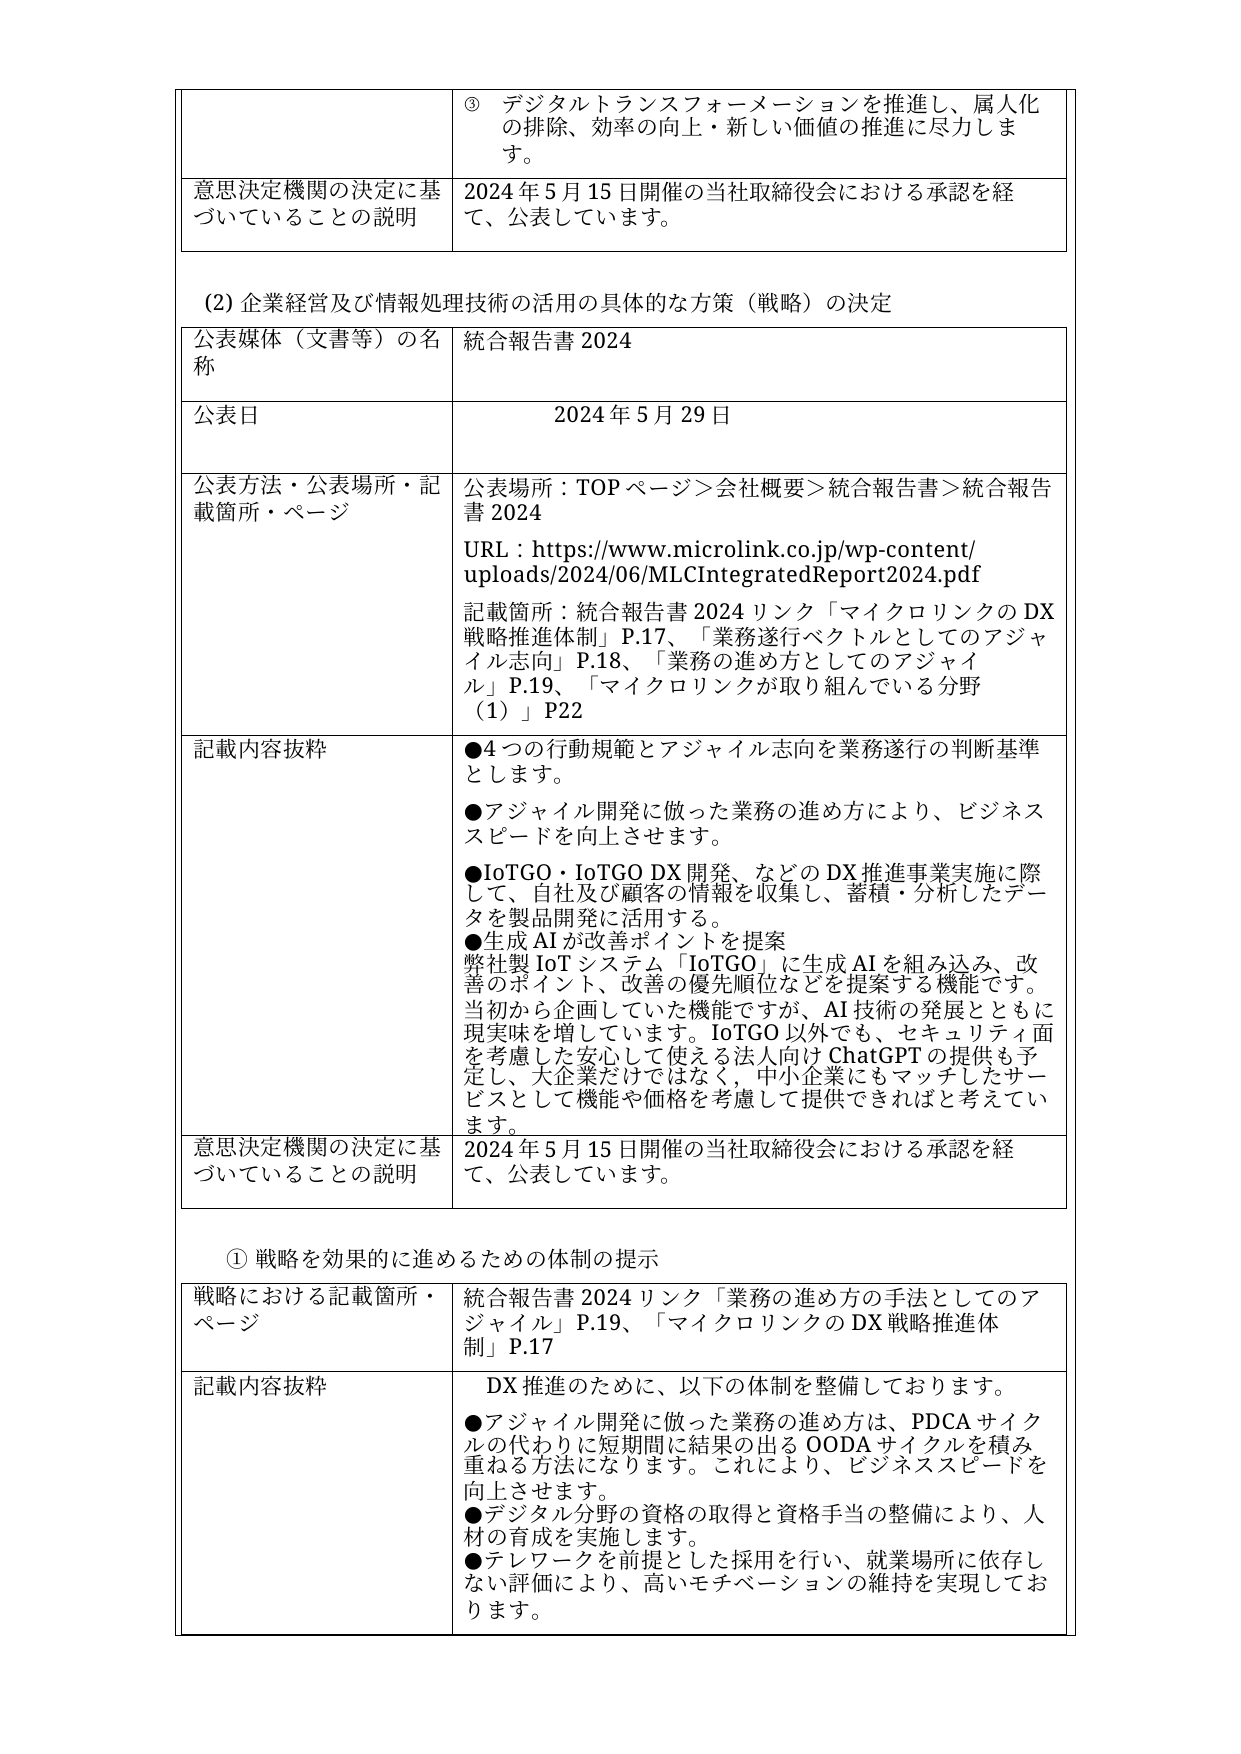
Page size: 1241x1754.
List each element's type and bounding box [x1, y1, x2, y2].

table_cell [176, 90, 1075, 1635]
